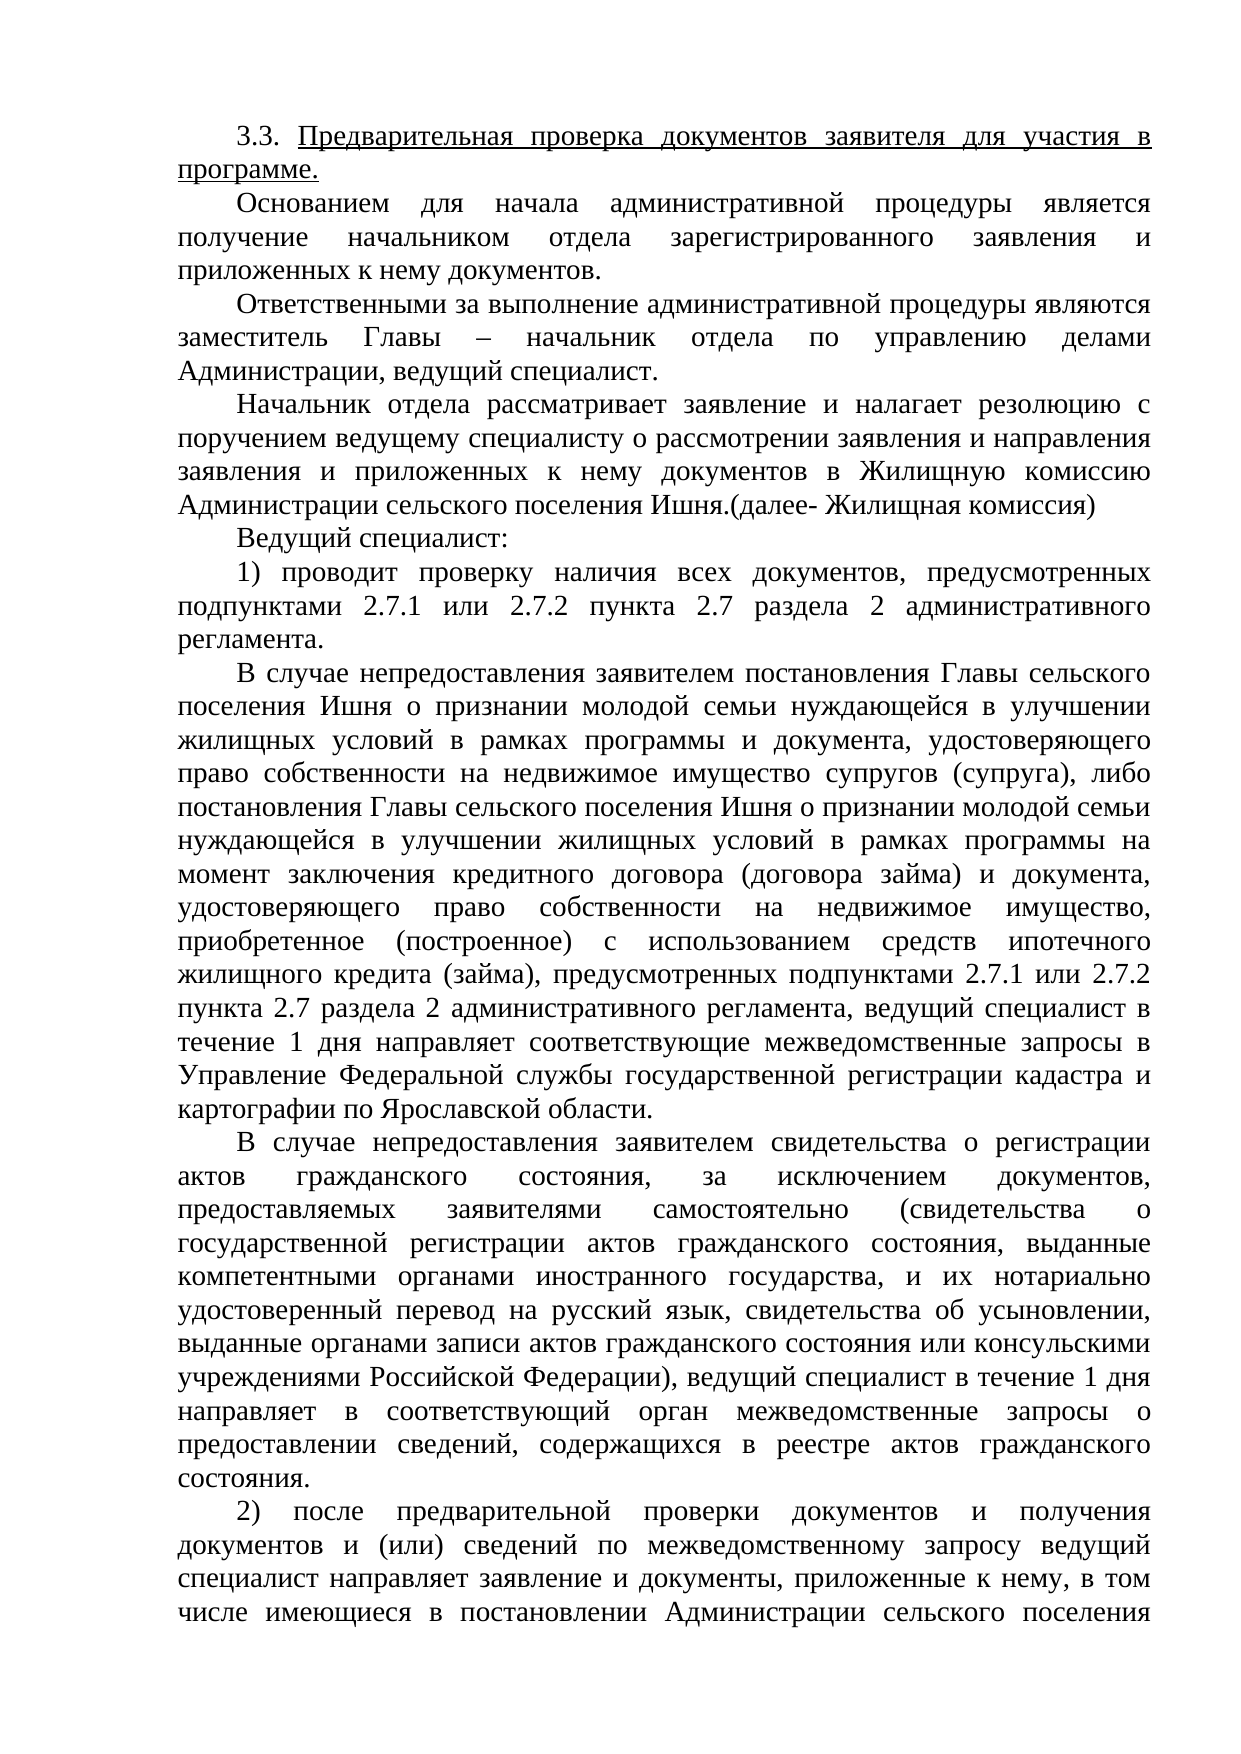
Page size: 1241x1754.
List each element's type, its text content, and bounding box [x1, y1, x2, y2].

text Ответственными за выполнение административной процедуры являются заместитель Главы – начальник отдела по управлению делами Администрации, ведущий специалист. [177, 286, 1152, 386]
text 3.3. Предварительная проверка документов заявителя для участия в программе. [177, 118, 1152, 185]
text 1) проводит проверку наличия всех документов, предусмотренных подпунктами 2.7.1 или 2.7.2 пункта 2.7 раздела 2 административного регламента. [177, 554, 1152, 655]
text Ведущий специалист: [177, 521, 1152, 554]
text Основанием для начала административной процедуры является получение начальником отдела зарегистрированного заявления и приложенных к нему документов. [177, 185, 1152, 286]
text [177, 1493, 1152, 1627]
text В случае непредоставления заявителем постановления Главы сельского поселения Ишня о признании молодой семьи нуждающейся в улучшении жилищных условий в рамках программы и документа, удостоверяющего право собственности на недвижимое имущество супругов (супруга), либо постановления Главы сельского поселения Ишня о признании молодой семьи нуждающейся в улучшении жилищных условий в рамках программы на момент заключения кредитного договора (договора займа) и документа, удостоверяющего право собственности на недвижимое имущество, приобретенное (построенное) с использованием средств ипотечного жилищного кредита (займа), предусмотренных подпунктами 2.7.1 или 2.7.2 пункта 2.7 раздела 2 административного регламента, ведущий специалист в течение 1 дня направляет соответствующие межведомственные запросы в Управление Федеральной службы государственной регистрации кадастра и картографии по Ярославской области. [177, 655, 1152, 1124]
text Начальник отдела рассматривает заявление и налагает резолюцию с поручением ведущему специалисту о рассмотрении заявления и направления заявления и приложенных к нему документов в Жилищную комиссию Администрации сельского поселения Ишня.(далее- Жилищная комиссия) [177, 386, 1152, 521]
text В случае непредоставления заявителем свидетельства о регистрации актов гражданского состояния, за исключением документов, предоставляемых заявителями самостоятельно (свидетельства о государственной регистрации актов гражданского состояния, выданные компетентными органами иностранного государства, и их нотариально удостоверенный перевод на русский язык, свидетельства об усыновлении, выданные органами записи актов гражданского состояния или консульскими учреждениями Российской Федерации), ведущий специалист в течение 1 дня направляет в соответствующий орган межведомственные запросы о предоставлении сведений, содержащихся в реестре актов гражданского состояния. [177, 1124, 1152, 1493]
